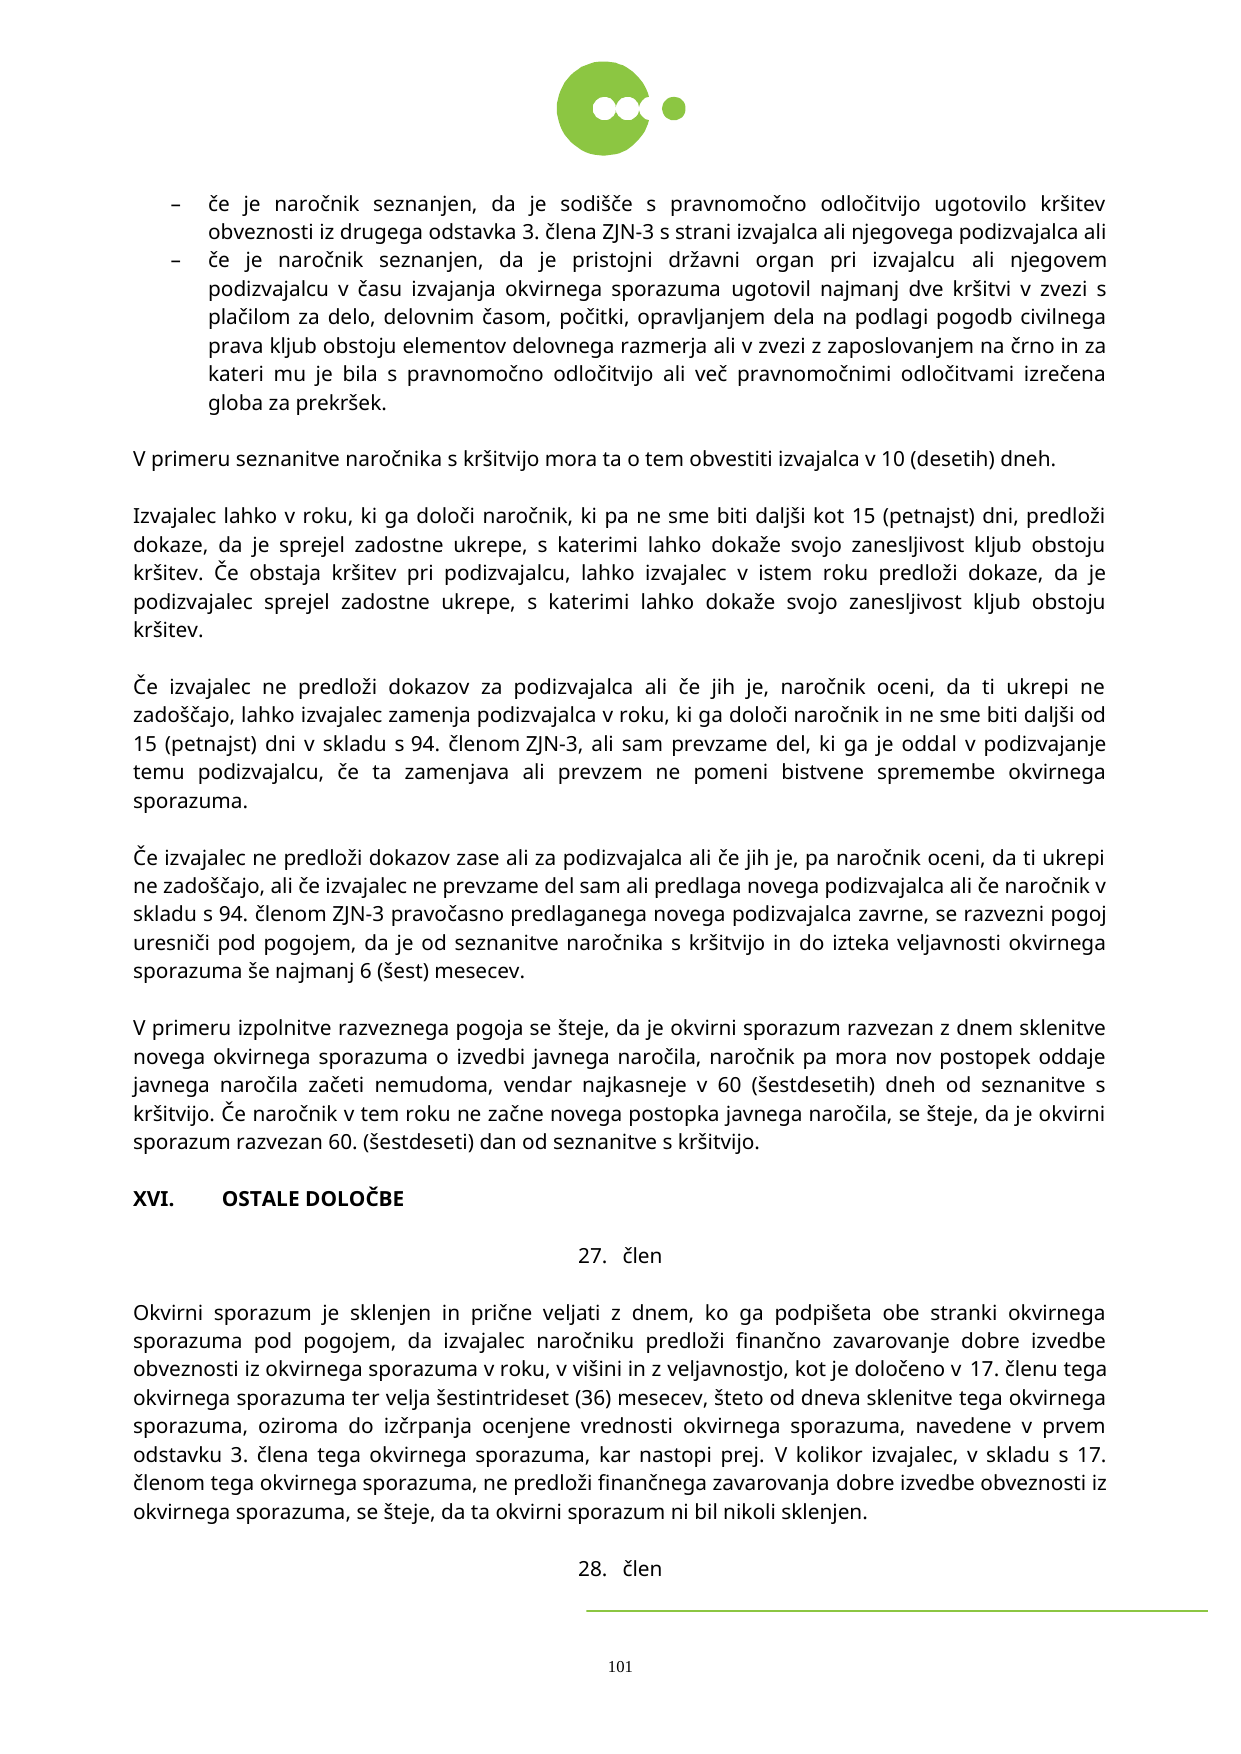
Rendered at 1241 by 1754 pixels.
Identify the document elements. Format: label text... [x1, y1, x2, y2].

list OSTALE DOLOČBE [133, 1184, 1107, 1212]
text Okvirni sporazum je sklenjen in prične veljati z dnem, ko ga podpišeta obe stranki okvirnega sporazuma pod pogojem, da izvajalec naročniku predloži finančno zavarovanje dobre izvedbe obveznosti iz okvirnega sporazuma v roku, v višini in z veljavnostjo, kot je določeno v 17. členu tega okvirnega sporazuma ter velja šestintrideset (36) mesecev, šteto od dneva sklenitve tega okvirnega sporazuma, oziroma do izčrpanja ocenjene vrednosti okvirnega sporazuma, navedene v prvem odstavku 3. člena tega okvirnega sporazuma, kar nastopi prej. V kolikor izvajalec, v skladu s 17. členom tega okvirnega sporazuma, ne predloži finančnega zavarovanja dobre izvedbe obveznosti iz okvirnega sporazuma, se šteje, da ta okvirni sporazum ni bil nikoli sklenjen. [133, 1298, 1107, 1525]
text V primeru izpolnitve razveznega pogoja se šteje, da je okvirni sporazum razvezan z dnem sklenitve novega okvirnega sporazuma o izvedbi javnega naročila, naročnik pa mora nov postopek oddaje javnega naročila začeti nemudoma, vendar najkasneje v 60 (šestdesetih) dneh od seznanitve s kršitvijo. Če naročnik v tem roku ne začne novega postopka javnega naročila, se šteje, da je okvirni sporazum razvezan 60. (šestdeseti) dan od seznanitve s kršitvijo. [133, 1013, 1107, 1156]
list člen [133, 1241, 1107, 1269]
text Če izvajalec ne predloži dokazov zase ali za podizvajalca ali če jih je, pa naročnik oceni, da ti ukrepi ne zadoščajo, ali če izvajalec ne prevzame del sam ali predlaga novega podizvajalca ali če naročnik v skladu s 94. členom ZJN-3 pravočasno predlaganega novega podizvajalca zavrne, se razvezni pogoj uresniči pod pogojem, da je od seznanitve naročnika s kršitvijo in do izteka veljavnosti okvirnega sporazuma še najmanj 6 (šest) mesecev. [133, 843, 1107, 985]
text Izvajalec lahko v roku, ki ga določi naročnik, ki pa ne sme biti daljši kot 15 (petnajst) dni, predloži dokaze, da je sprejel zadostne ukrepe, s katerimi lahko dokaže svojo zanesljivost kljub obstoju kršitev. Če obstaja kršitev pri podizvajalcu, lahko izvajalec v istem roku predloži dokaze, da je podizvajalec sprejel zadostne ukrepe, s katerimi lahko dokaže svojo zanesljivost kljub obstoju kršitev. [133, 501, 1107, 644]
list če je naročnik seznanjen, da je sodišče s pravnomočno odločitvijo ugotovilo kršitev obveznosti iz drugega odstavka 3. člena ZJN-3 s strani izvajalca ali njegovega podizvajalca ali [170, 189, 1107, 246]
list člen [133, 1554, 1107, 1582]
text V primeru seznanitve naročnika s kršitvijo mora ta o tem obvestiti izvajalca v 10 (desetih) dneh. [133, 444, 1107, 473]
text Če izvajalec ne predloži dokazov za podizvajalca ali če jih je, naročnik oceni, da ti ukrepi ne zadoščajo, lahko izvajalec zamenja podizvajalca v roku, ki ga določi naročnik in ne sme biti daljši od 15 (petnajst) dni v skladu s 94. členom ZJN-3, ali sam prevzame del, ki ga je oddal v podizvajanje temu podizvajalcu, če ta zamenjava ali prevzem ne pomeni bistvene spremembe okvirnega sporazuma. [133, 672, 1107, 814]
list če je naročnik seznanjen, da je pristojni državni organ pri izvajalcu ali njegovem podizvajalcu v času izvajanja okvirnega sporazuma ugotovil najmanj dve kršitvi v zvezi s plačilom za delo, delovnim časom, počitki, opravljanjem dela na podlagi pogodb civilnega prava kljub obstoju elementov delovnega razmerja ali v zvezi z zaposlovanjem na črno in za kateri mu je bila s pravnomočno odločitvijo ali več pravnomočnimi odločitvami izrečena globa za prekršek. [170, 246, 1107, 416]
